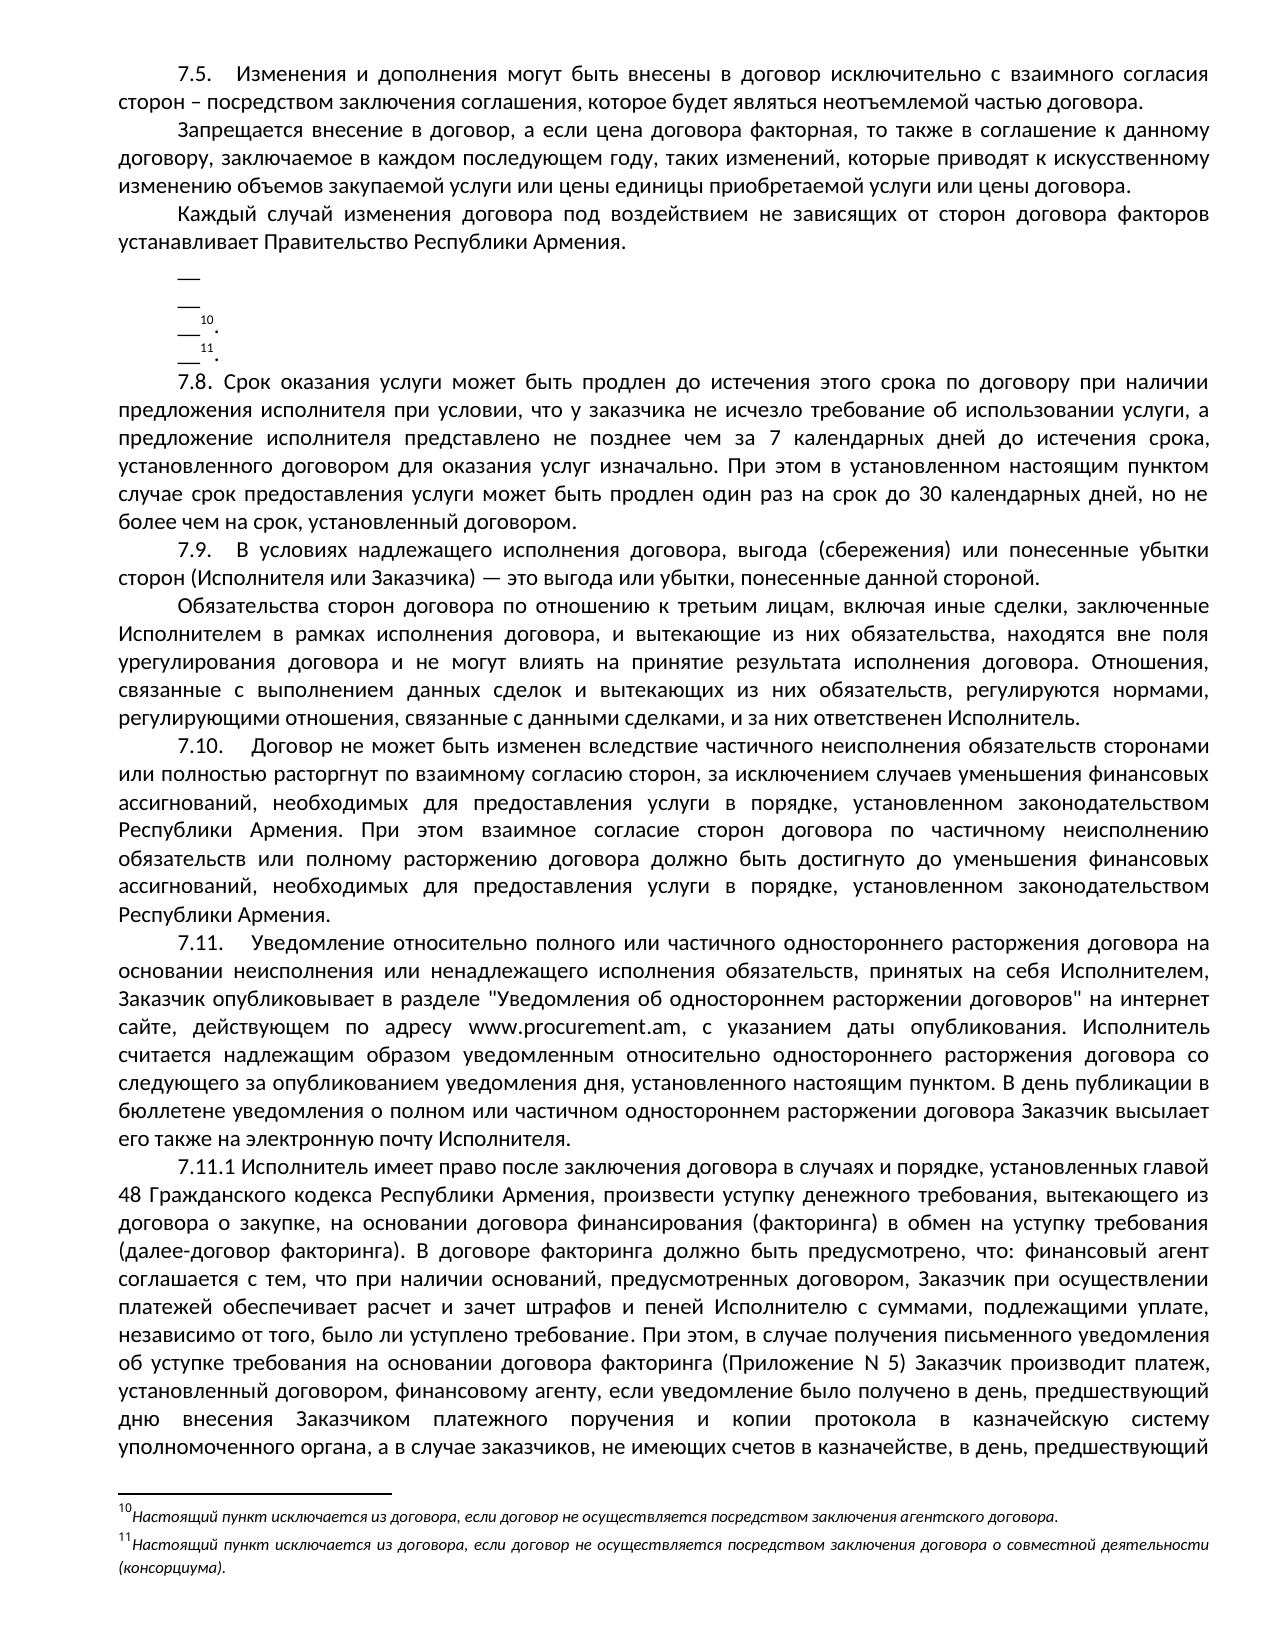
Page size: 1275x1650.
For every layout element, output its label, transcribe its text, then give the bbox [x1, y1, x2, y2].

text __ [118, 283, 1211, 311]
text 7.11. Уведомление относительно полного или частичного одностороннего расторжения договора на основании неисполнения или ненадлежащего исполнения обязательств, принятых на себя Исполнителем, Заказчик опубликовывает в разделе "Уведомления об одностороннем расторжении договоров" на интернет сайте, действующем по адресу www.procurement.am, с указанием даты опубликования. Исполнитель считается надлежащим образом уведомленным относительно одностороннего расторжения договора со следующего за опубликованием уведомления дня, установленного настоящим пунктом. В день публикации в бюллетене уведомления о полном или частичном одностороннем расторжении договора Заказчик высылает его также на электронную почту Исполнителя. [118, 928, 1211, 1152]
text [118, 1152, 1211, 1460]
text 7.9. В условиях надлежащего исполнения договора, выгода (сбережения) или понесенные убытки сторон (Исполнителя или Заказчика) — это выгода или убытки, понесенные данной стороной. [118, 535, 1211, 591]
text __ [118, 255, 1211, 283]
text 7.5. Изменения и дополнения могут быть внесены в договор исключительно с взаимного согласия сторон – посредством заключения соглашения, которое будет являться неотъемлемой частью договора. [118, 59, 1211, 115]
text Каждый случай изменения договора под воздействием не зависящих от сторон договора факторов устанавливает Правительство Республики Армения. [118, 199, 1211, 255]
text Обязательства сторон договора по отношению к третьим лицам, включая иные сделки, заключенные Исполнителем в рамках исполнения договора, и вытекающие из них обязательства, находятся вне поля урегулирования договора и не могут влиять на принятие результата исполнения договора. Отношения, связанные с выполнением данных сделок и вытекающих из них обязательств, регулируются нормами, регулирующими отношения, связанные с данными сделками, и за них ответственен Исполнитель. [118, 591, 1211, 732]
text Запрещается внесение в договор, а если цена договора факторная, то также в соглашение к данному договору, заключаемое в каждом последующем году, таких изменений, которые приводят к искусственному изменению объемов закупаемой услуги или цены единицы приобретаемой услуги или цены договора. [118, 115, 1211, 199]
text 7.8․ Срок оказания услуги может быть продлен до истечения этого срока по договору при наличии предложения исполнителя при условии, что у заказчика не исчезло требование об использовании услуги, а предложение исполнителя представлено не позднее чем за 7 календарных дней до истечения срока, установленного договором для оказания услуг изначально. При этом в установленном настоящим пунктом случае срок предоставления услуги может быть продлен один раз на срок до 30 календарных дней, но не более чем на срок, установленный договором. [118, 367, 1211, 535]
text 7.10. Договор не может быть изменен вследствие частичного неисполнения обязательств сторонами или полностью расторгнут по взаимному согласию сторон, за исключением случаев уменьшения финансовых ассигнований, необходимых для предоставления услуги в порядке, установленном законодательством Республики Армения. При этом взаимное согласие сторон договора по частичному неисполнению обязательств или полному расторжению договора должно быть достигнуто до уменьшения финансовых ассигнований, необходимых для предоставления услуги в порядке, установленном законодательством Республики Армения. [118, 732, 1211, 928]
text __. [118, 311, 1211, 339]
text __. [118, 339, 1211, 367]
